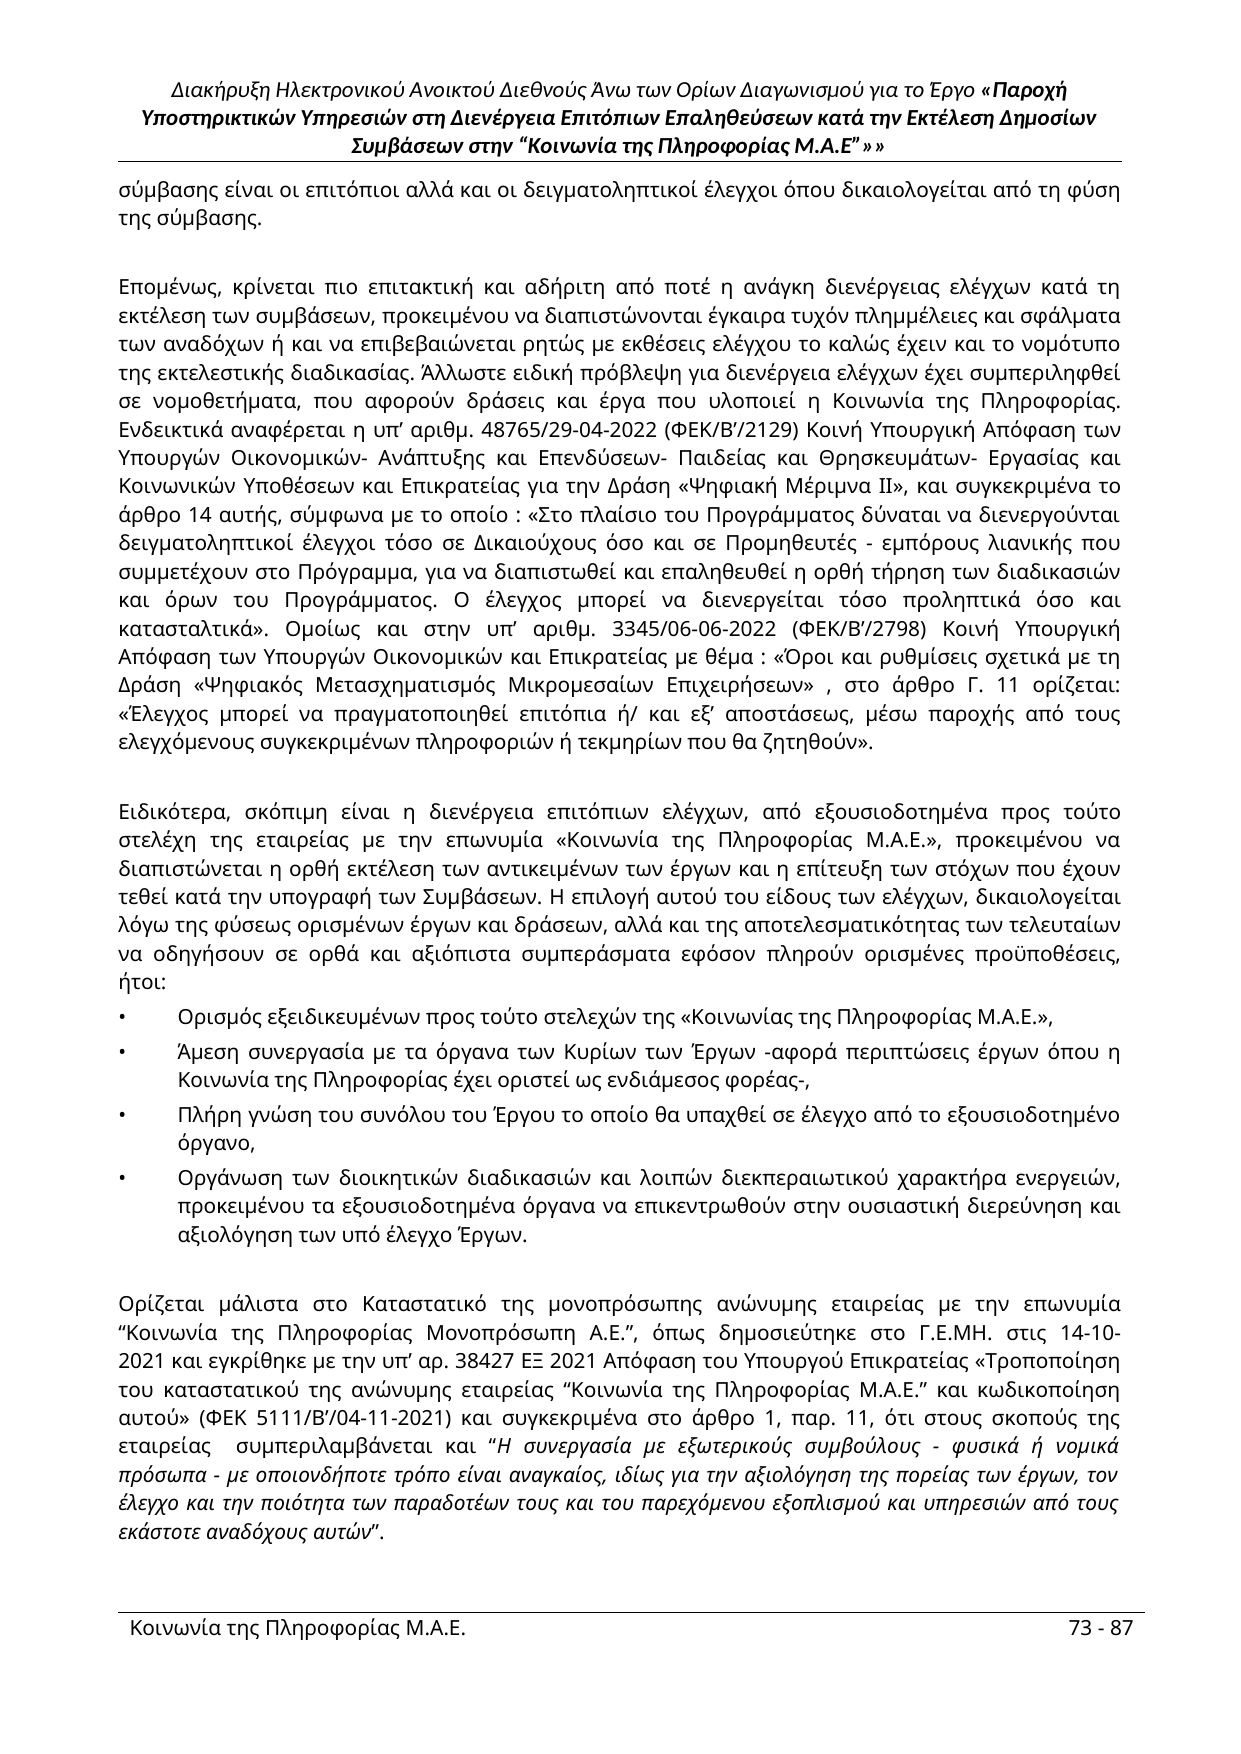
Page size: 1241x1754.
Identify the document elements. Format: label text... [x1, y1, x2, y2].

text • Άμεση συνεργασία με τα όργανα των Κυρίων των Έργων -αφορά περιπτώσεις έργων όπου η Κοινωνία της Πληροφορίας έχει οριστεί ως ενδιάμεσος φορέας-, [118, 1037, 1122, 1094]
text Ορίζεται μάλιστα στο Καταστατικό της μονοπρόσωπης ανώνυμης εταιρείας με την επωνυμία “Κοινωνία της Πληροφορίας Μονοπρόσωπη Α.Ε.”, όπως δημοσιεύτηκε στο Γ.Ε.ΜΗ. στις 14-10-2021 και εγκρίθηκε με την υπ’ αρ. 38427 ΕΞ 2021 Απόφαση του Υπουργού Επικρατείας «Τροποποίηση του καταστατικού της ανώνυμης εταιρείας “Κοινωνία της Πληροφορίας Μ.Α.Ε.” και κωδικοποίηση αυτού» (ΦΕΚ 5111/Β’/04-11-2021) και συγκεκριμένα στο άρθρο 1, παρ. 11, ότι στους σκοπούς της εταιρείας συμπεριλαμβάνεται και “Η συνεργασία με εξωτερικούς συμβούλους - φυσικά ή νομικά πρόσωπα - με οποιονδήποτε τρόπο είναι αναγκαίος, ιδίως για την αξιολόγηση της πορείας των έργων, τον έλεγχο και την ποιότητα των παραδοτέων τους και του παρεχόμενου εξοπλισμού και υπηρεσιών από τους εκάστοτε αναδόχους αυτών”. [118, 1289, 1122, 1545]
text Ειδικότερα, σκόπιμη είναι η διενέργεια επιτόπιων ελέγχων, από εξουσιοδοτημένα προς τούτο στελέχη της εταιρείας με την επωνυμία «Κοινωνία της Πληροφορίας Μ.Α.Ε.», προκειμένου να διαπιστώνεται η ορθή εκτέλεση των αντικειμένων των έργων και η επίτευξη των στόχων που έχουν τεθεί κατά την υπογραφή των Συμβάσεων. Η επιλογή αυτού του είδους των ελέγχων, δικαιολογείται λόγω της φύσεως ορισμένων έργων και δράσεων, αλλά και της αποτελεσματικότητας των τελευταίων να οδηγήσουν σε ορθά και αξιόπιστα συμπεράσματα εφόσον πληρούν ορισμένες προϋποθέσεις, ήτοι: [118, 797, 1122, 996]
text • Πλήρη γνώση του συνόλου του Έργου το οποίο θα υπαχθεί σε έλεγχο από το εξουσιοδοτημένο όργανο, [118, 1100, 1122, 1157]
text Επομένως, κρίνεται πιο επιτακτική και αδήριτη από ποτέ η ανάγκη διενέργειας ελέγχων κατά τη εκτέλεση των συμβάσεων, προκειμένου να διαπιστώνονται έγκαιρα τυχόν πλημμέλειες και σφάλματα των αναδόχων ή και να επιβεβαιώνεται ρητώς με εκθέσεις ελέγχου το καλώς έχειν και το νομότυπο της εκτελεστικής διαδικασίας. Άλλωστε ειδική πρόβλεψη για διενέργεια ελέγχων έχει συμπεριληφθεί σε νομοθετήματα, που αφορούν δράσεις και έργα που υλοποιεί η Κοινωνία της Πληροφορίας. Ενδεικτικά αναφέρεται η υπ’ αριθμ. 48765/29-04-2022 (ΦΕΚ/Β’/2129) Κοινή Υπουργική Απόφαση των Υπουργών Οικονομικών- Ανάπτυξης και Επενδύσεων- Παιδείας και Θρησκευμάτων- Εργασίας και Κοινωνικών Υποθέσεων και Επικρατείας για την Δράση «Ψηφιακή Μέριμνα ΙΙ», και συγκεκριμένα το άρθρο 14 αυτής, σύμφωνα με το οποίο : «Στο πλαίσιο του Προγράμματος δύναται να διενεργούνται δειγματοληπτικοί έλεγχοι τόσο σε Δικαιούχους όσο και σε Προμηθευτές - εμπόρους λιανικής που συμμετέχουν στο Πρόγραμμα, για να διαπιστωθεί και επαληθευθεί η ορθή τήρηση των διαδικασιών και όρων του Προγράμματος. Ο έλεγχος μπορεί να διενεργείται τόσο προληπτικά όσο και κατασταλτικά». Ομοίως και στην υπ’ αριθμ. 3345/06-06-2022 (ΦΕΚ/Β’/2798) Κοινή Υπουργική Απόφαση των Υπουργών Οικονομικών και Επικρατείας με θέμα : «Όροι και ρυθμίσεις σχετικά με τη Δράση «Ψηφιακός Μετασχηματισμός Μικρομεσαίων Επιχειρήσεων» , στο άρθρο Γ. 11 ορίζεται: «Έλεγχος μπορεί να πραγματοποιηθεί επιτόπια ή/ και εξ’ αποστάσεως, μέσω παροχής από τους ελεγχόμενους συγκεκριμένων πληροφοριών ή τεκμηρίων που θα ζητηθούν». [118, 272, 1122, 756]
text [118, 175, 1122, 232]
text • Οργάνωση των διοικητικών διαδικασιών και λοιπών διεκπεραιωτικού χαρακτήρα ενεργειών, προκειμένου τα εξουσιοδοτημένα όργανα να επικεντρωθούν στην ουσιαστική διερεύνηση και αξιολόγηση των υπό έλεγχο Έργων. [118, 1163, 1122, 1248]
text • Ορισμός εξειδικευμένων προς τούτο στελεχών της «Κοινωνίας της Πληροφορίας Μ.Α.Ε.», [118, 1002, 1122, 1031]
